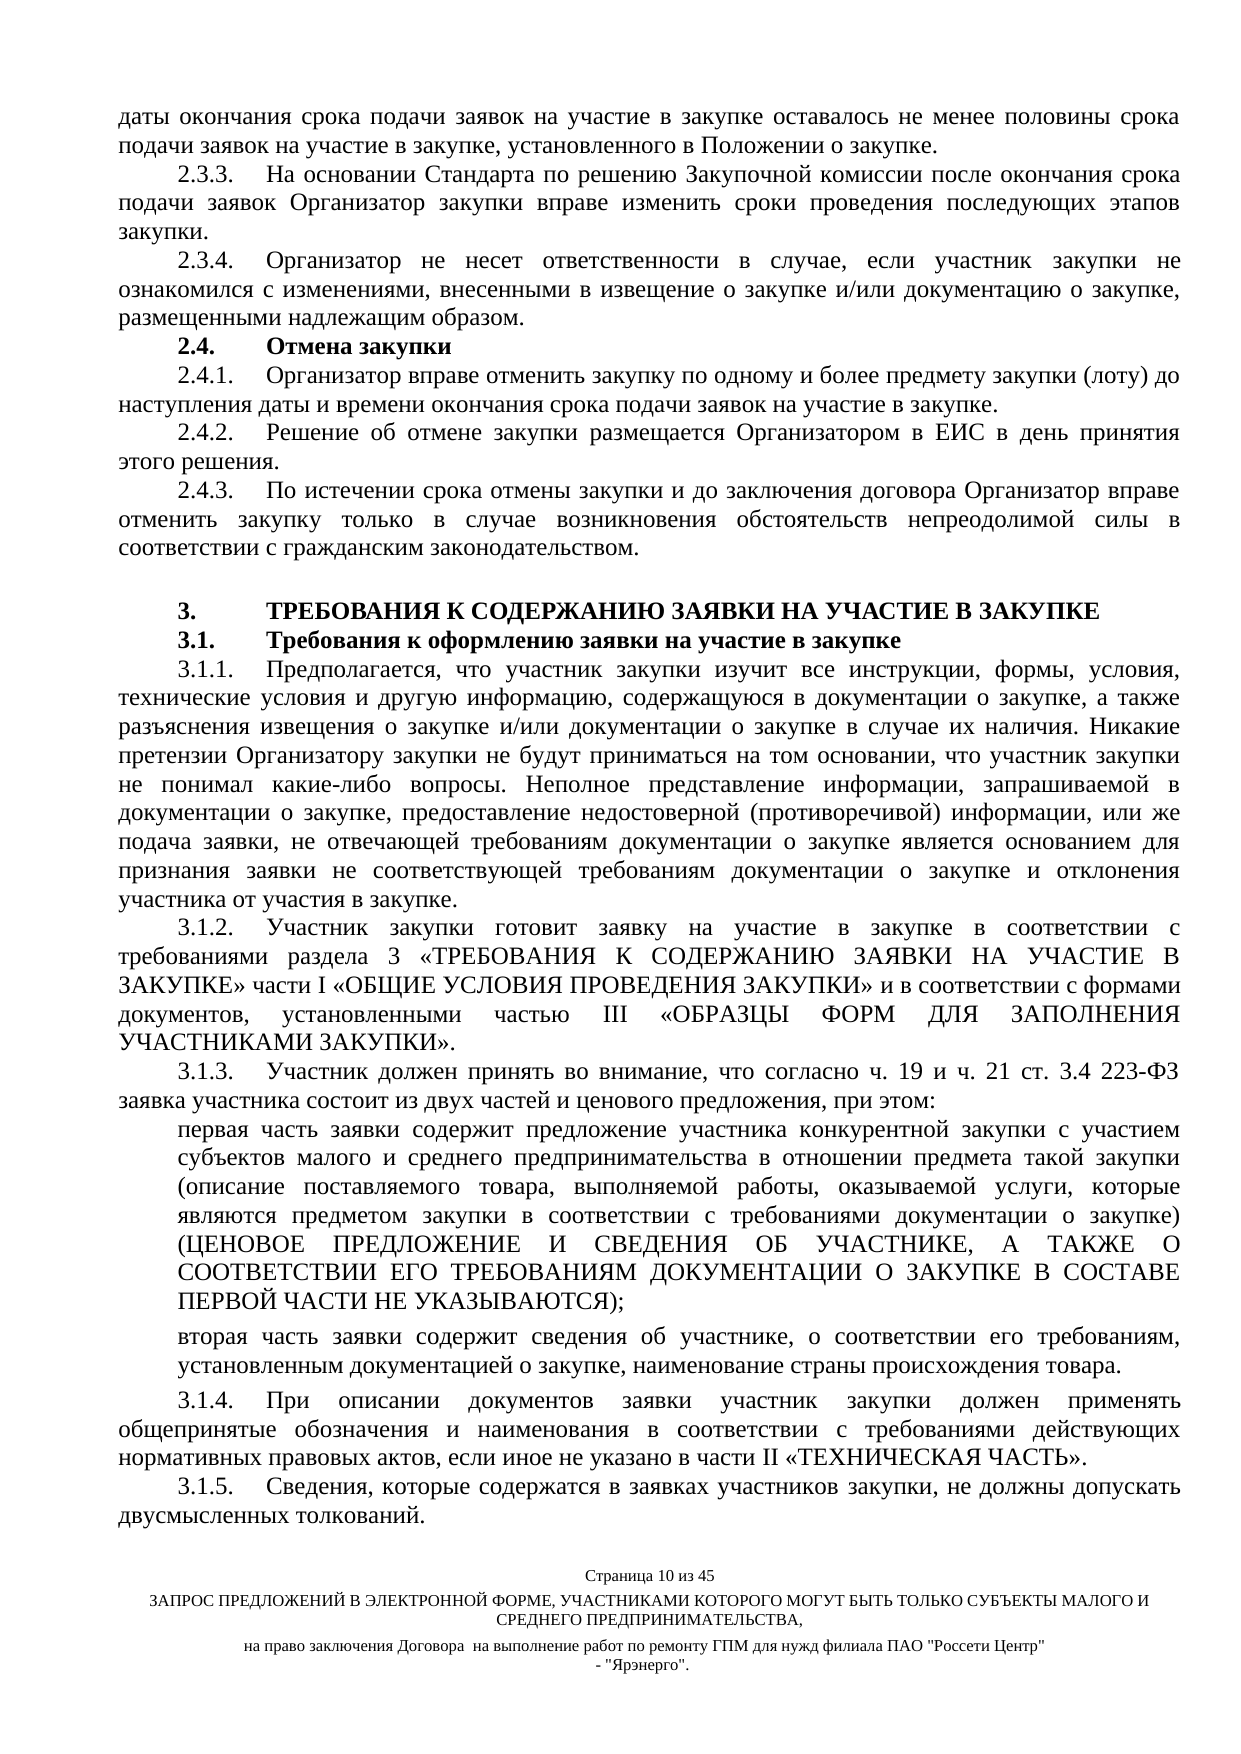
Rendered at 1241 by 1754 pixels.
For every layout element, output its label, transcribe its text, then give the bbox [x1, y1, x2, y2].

subtitle На основании Стандарта по решению Закупочной комиссии после окончания срока подачи заявок Организатор закупки вправе изменить сроки проведения последующих этапов закупки. [118, 159, 1181, 245]
subtitle Участник закупки готовит заявку на участие в закупке в соответствии с требованиями раздела 3 «ТРЕБОВАНИЯ К СОДЕРЖАНИЮ ЗАЯВКИ НА УЧАСТИЕ В ЗАКУПКЕ» части I «ОБЩИЕ УСЛОВИЯ ПРОВЕДЕНИЯ ЗАКУПКИ» и в соответствии с формами документов, установленными частью III «ОБРАЗЦЫ ФОРМ ДЛЯ ЗАПОЛНЕНИЯ УЧАСТНИКАМИ ЗАКУПКИ». [118, 912, 1181, 1056]
subtitle Предполагается, что участник закупки изучит все инструкции, формы, условия, технические условия и другую информацию, содержащуюся в документации о закупке, а также разъяснения извещения о закупке и/или документации о закупке в случае их наличия. Никакие претензии Организатору закупки не будут приниматься на том основании, что участник закупки не понимал какие-либо вопросы. Неполное представление информации, запрашиваемой в документации о закупке, предоставление недостоверной (противоречивой) информации, или же подача заявки, не отвечающей требованиям документации о закупке является основанием для признания заявки не соответствующей требованиям документации о закупке и отклонения участника от участия в закупке. [118, 654, 1181, 912]
subtitle Организатор вправе отменить закупку по одному и более предмету закупки (лоту) до наступления даты и времени окончания срока подачи заявок на участие в закупке. [118, 360, 1181, 417]
subtitle ТРЕБОВАНИЯ К СОДЕРЖАНИЮ ЗАЯВКИ НА УЧАСТИЕ В ЗАКУПКЕ [118, 596, 1181, 625]
subtitle Организатор не несет ответственности в случае, если участник закупки не ознакомился с изменениями, внесенными в извещение о закупке и/или документацию о закупке, размещенными надлежащим образом. [118, 245, 1181, 331]
subtitle Требования к оформлению заявки на участие в закупке [118, 625, 1181, 654]
subtitle Решение об отмене закупки размещается Организатором в ЕИС в день принятия этого решения. [118, 417, 1181, 475]
text первая часть заявки содержит предложение участника конкурентной закупки с участием субъектов малого и среднего предпринимательства в отношении предмета такой закупки (описание поставляемого товара, выполняемой работы, оказываемой услуги, которые являются предметом закупки в соответствии с требованиями документации о закупке) (ЦЕНОВОЕ ПРЕДЛОЖЕНИЕ И СВЕДЕНИЯ ОБ УЧАСТНИКЕ, А ТАКЖЕ О СООТВЕТСТВИИ ЕГО ТРЕБОВАНИЯМ ДОКУМЕНТАЦИИ О ЗАКУПКЕ В СОСТАВЕ ПЕРВОЙ ЧАСТИ НЕ УКАЗЫВАЮТСЯ); [177, 1114, 1181, 1315]
subtitle Отмена закупки [118, 331, 1181, 360]
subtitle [118, 101, 1181, 159]
subtitle Сведения, которые содержатся в заявках участников закупки, не должны допускать двусмысленных толкований. [118, 1471, 1181, 1529]
subtitle Участник должен принять во внимание, что согласно ч. 19 и ч. 21 ст. 3.4 223-ФЗ заявка участника состоит из двух частей и ценового предложения, при этом: [118, 1056, 1181, 1114]
subtitle По истечении срока отмены закупки и до заключения договора Организатор вправе отменить закупку только в случае возникновения обстоятельств непреодолимой силы в соответствии с гражданским законодательством. [118, 475, 1181, 561]
text вторая часть заявки содержит сведения об участнике, о соответствии его требованиям, установленным документацией о закупке, наименование страны происхождения товара. [177, 1321, 1181, 1379]
subtitle При описании документов заявки участник закупки должен применять общепринятые обозначения и наименования в соответствии с требованиями действующих нормативных правовых актов, если иное не указано в части II «ТЕХНИЧЕСКАЯ ЧАСТЬ». [118, 1385, 1181, 1471]
